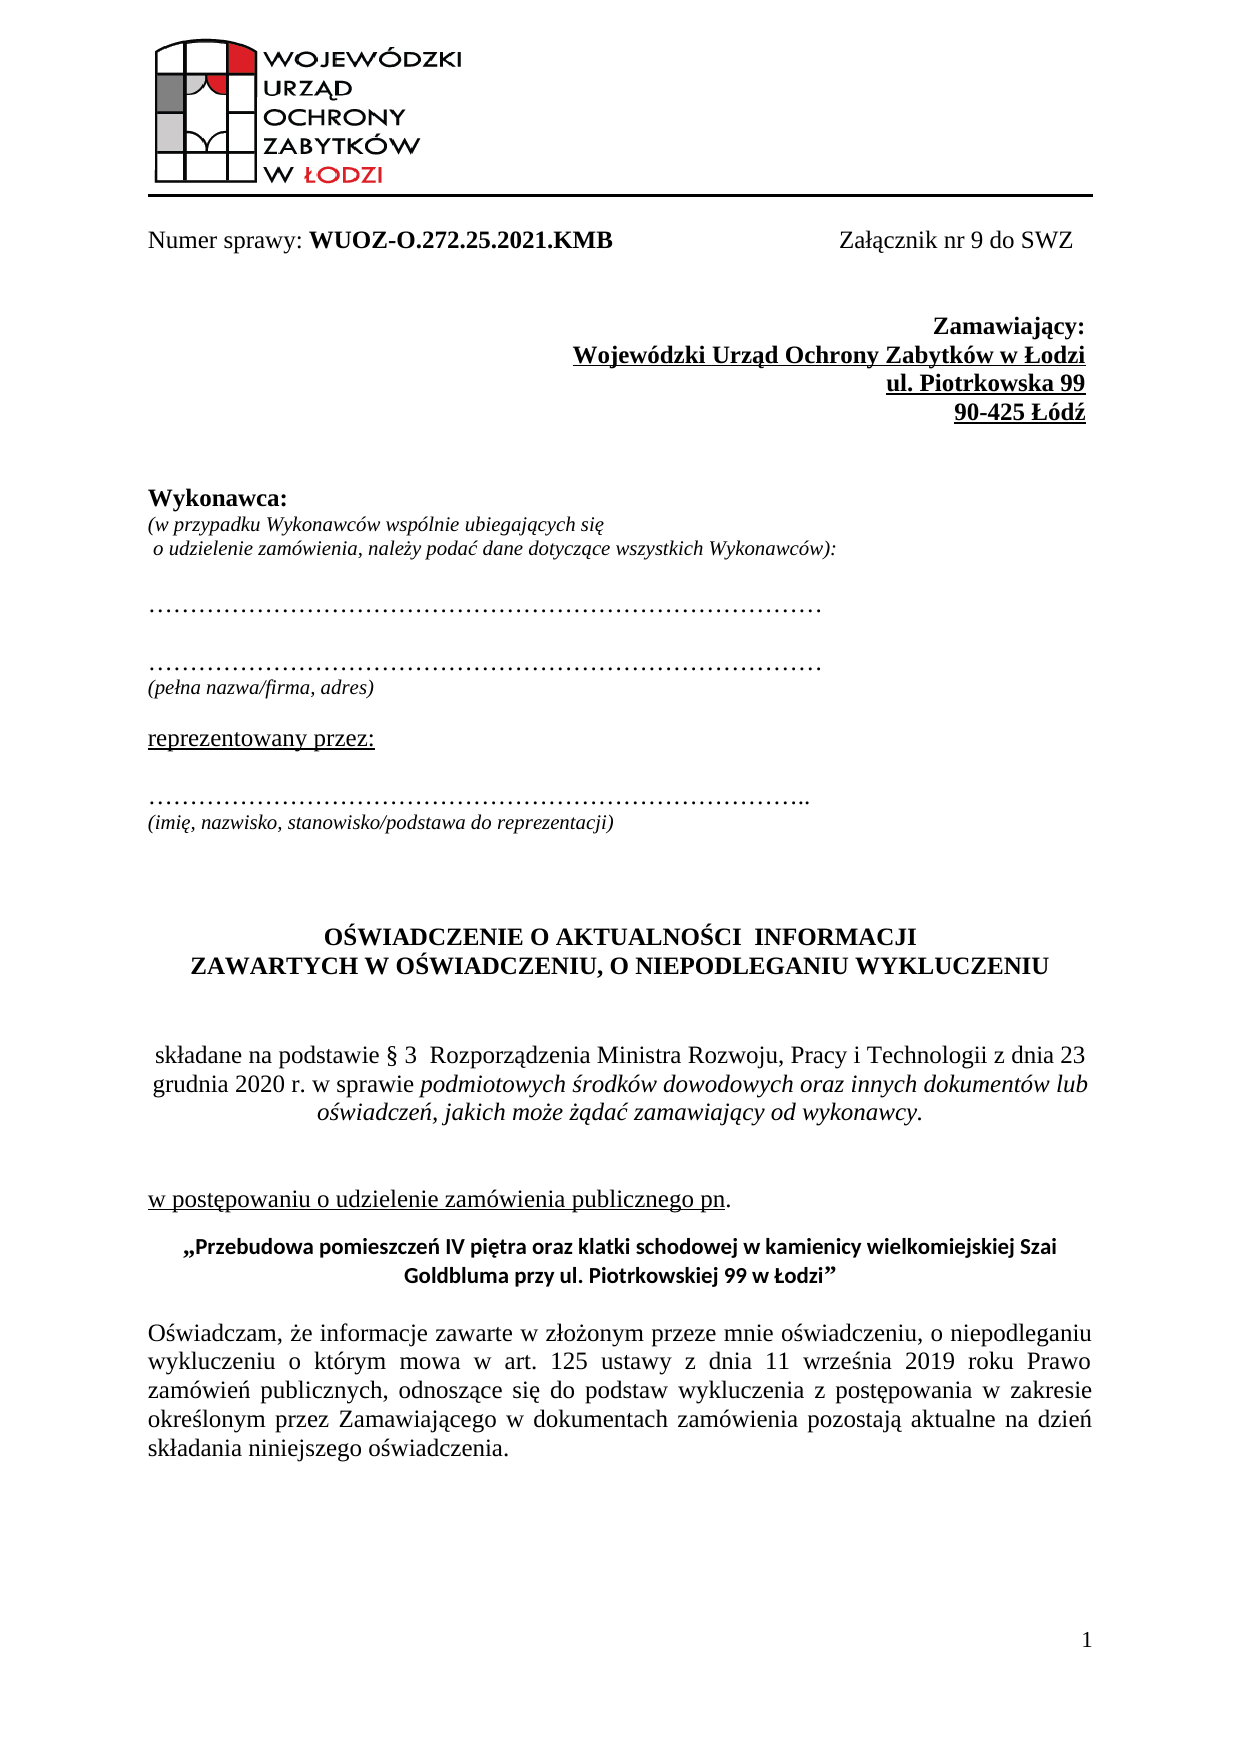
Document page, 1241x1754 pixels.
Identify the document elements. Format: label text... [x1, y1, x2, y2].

text ……………………………………………………………………… [148, 589, 1085, 618]
text (w przypadku Wykonawców wspólnie ubiegających się [148, 512, 1085, 536]
text Numer sprawy: WUOZ-O.272.25.2021.KMB Załącznik nr 9 do SWZ [148, 225, 1093, 254]
text składane na podstawie § 3 Rozporządzenia Ministra Rozwoju, Pracy i Technologii z dnia 23 grudnia 2020 r. w sprawie podmiotowych środków dowodowych oraz innych dokumentów lub oświadczeń, jakich może żądać zamawiający od wykonawcy. [148, 1040, 1093, 1126]
picture [147, 29, 470, 192]
text 90-425 Łódź [148, 397, 1085, 426]
text (imię, nazwisko, stanowisko/podstawa do reprezentacji) [148, 810, 1085, 834]
text ……………………………………………………………………… [148, 647, 1085, 675]
text „Przebudowa pomieszczeń IV piętra oraz klatki schodowej w kamienicy wielkomiejskiej Szai Goldbluma przy ul. Piotrkowskiej 99 w Łodzi” [148, 1231, 1093, 1289]
text Oświadczam, że informacje zawarte w złożonym przeze mnie oświadczeniu, o niepodleganiu wykluczeniu o którym mowa w art. 125 ustawy z dnia 11 września 2019 roku Prawo zamówień publicznych, odnoszące się do podstaw wykluczenia z postępowania w zakresie określonym przez Zamawiającego w dokumentach zamówienia pozostają aktualne na dzień składania niniejszego oświadczenia. [148, 1318, 1093, 1461]
text Zamawiający: [369, 311, 1085, 340]
text …………………………………………………………………….. [148, 781, 1085, 810]
text (pełna nazwa/firma, adres) [148, 675, 1085, 699]
text ul. Piotrkowska 99 [148, 368, 1085, 397]
text OŚWIADCZENIE O AKTUALNOŚCI INFORMACJI [103, 922, 1093, 951]
text Wykonawca: [148, 483, 1085, 512]
text o udzielenie zamówienia, należy podać dane dotyczące wszystkich Wykonawców): [148, 536, 1085, 560]
text reprezentowany przez: [148, 723, 1085, 752]
text ZAWARTYCH W OŚWIADCZENIU, O NIEPODLEGANIU WYKLUCZENIU [103, 951, 1093, 980]
text w postępowaniu o udzielenie zamówienia publicznego pn. [148, 1184, 1093, 1212]
text Wojewódzki Urząd Ochrony Zabytków w Łodzi [148, 340, 1085, 368]
